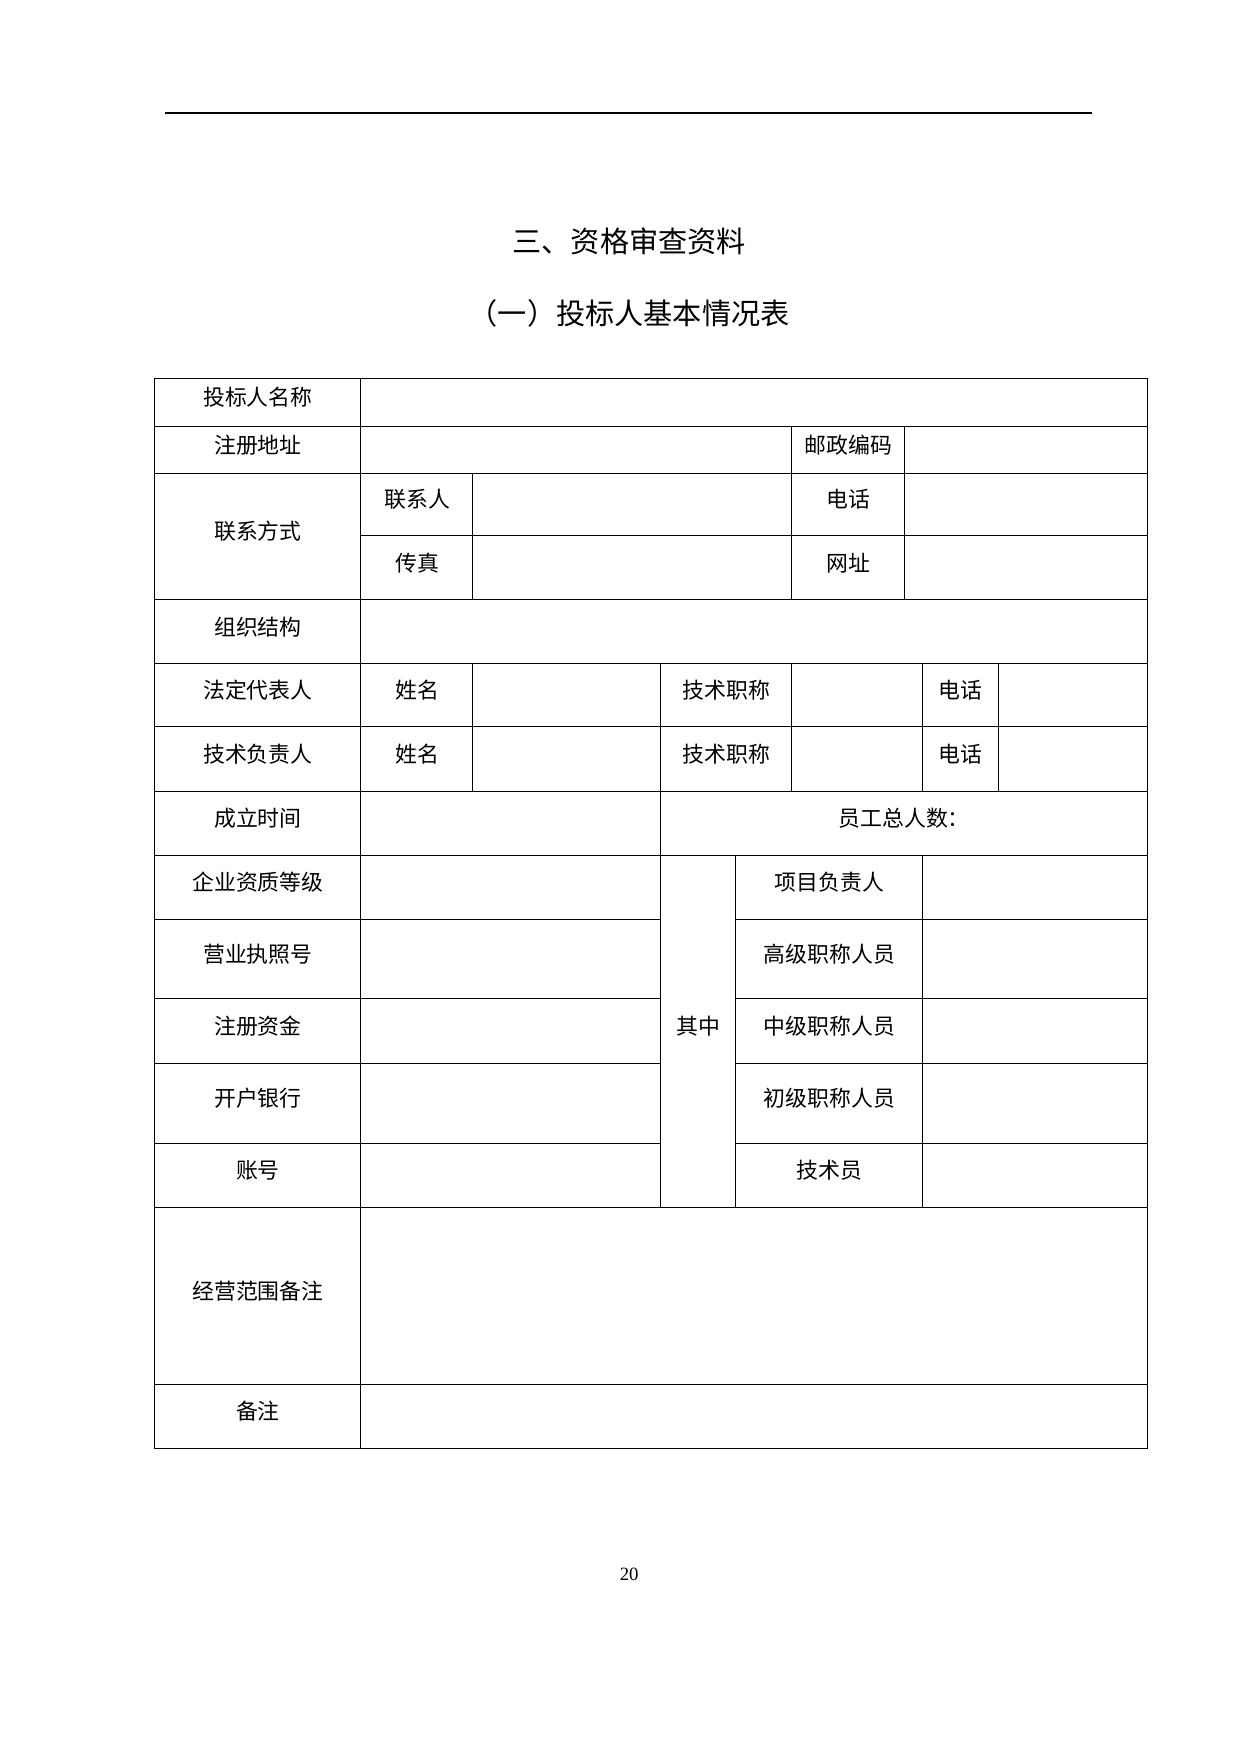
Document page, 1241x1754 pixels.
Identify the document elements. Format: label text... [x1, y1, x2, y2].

table_cell [361, 920, 660, 998]
table_cell [361, 1208, 1147, 1384]
table_cell [905, 427, 1147, 473]
table_cell 营业执照号 [155, 920, 360, 998]
table_cell [361, 1064, 660, 1143]
table_cell 姓名 [361, 664, 472, 726]
table_header [361, 379, 1147, 426]
table_cell 开户银行 [155, 1064, 360, 1143]
table_cell 注册地址 [155, 427, 360, 473]
table_cell 备注 [155, 1385, 360, 1448]
table_cell [361, 1144, 660, 1207]
table_header 投标人名称 [155, 379, 360, 426]
table_cell 姓名 [361, 727, 472, 791]
table_cell [361, 1385, 1147, 1448]
table_cell 网址 [792, 536, 904, 599]
table_cell 员工总人数： [661, 792, 1147, 855]
table_cell 账号 [155, 1144, 360, 1207]
table_cell 技术负责人 [155, 727, 360, 791]
table_cell 电话 [923, 664, 998, 726]
table_cell [792, 727, 922, 791]
table_cell [473, 664, 660, 726]
table_cell 企业资质等级 [155, 856, 360, 918]
table_cell 联系人 [361, 474, 472, 535]
table_cell 经营范围备注 [155, 1208, 360, 1384]
table_cell [923, 856, 1147, 918]
table_cell 联系方式 [155, 474, 360, 599]
table_cell [473, 727, 660, 791]
table_cell 注册资金 [155, 999, 360, 1063]
table_cell [361, 856, 660, 918]
table_cell [999, 664, 1147, 726]
table_cell [923, 999, 1147, 1063]
table_cell 电话 [792, 474, 904, 535]
subtitle 三、资格审查资料 [165, 218, 1092, 261]
table_cell [361, 600, 1147, 663]
table_cell [923, 1064, 1147, 1143]
table_cell [473, 536, 791, 599]
table_cell 法定代表人 [155, 664, 360, 726]
table_cell [923, 920, 1147, 998]
subtitle （一）投标人基本情况表 [165, 291, 1092, 333]
table_cell 邮政编码 [792, 427, 904, 473]
table_cell 成立时间 [155, 792, 360, 855]
table_cell 其中 [661, 856, 735, 1207]
table_cell 组织结构 [155, 600, 360, 663]
table_cell 技术员 [736, 1144, 922, 1207]
table_cell 技术职称 [661, 664, 791, 726]
table_cell [905, 536, 1147, 599]
table_cell [999, 727, 1147, 791]
table_cell 高级职称人员 [736, 920, 922, 998]
table_cell [361, 792, 660, 855]
table_cell [361, 427, 791, 473]
table_cell 中级职称人员 [736, 999, 922, 1063]
table_cell [792, 664, 922, 726]
table_cell [361, 999, 660, 1063]
table_cell [473, 474, 791, 535]
table_cell [923, 1144, 1147, 1207]
table_cell 初级职称人员 [736, 1064, 922, 1143]
table_cell [905, 474, 1147, 535]
table_cell 传真 [361, 536, 472, 599]
table_cell 项目负责人 [736, 856, 922, 918]
table_cell 电话 [923, 727, 998, 791]
table_cell 技术职称 [661, 727, 791, 791]
